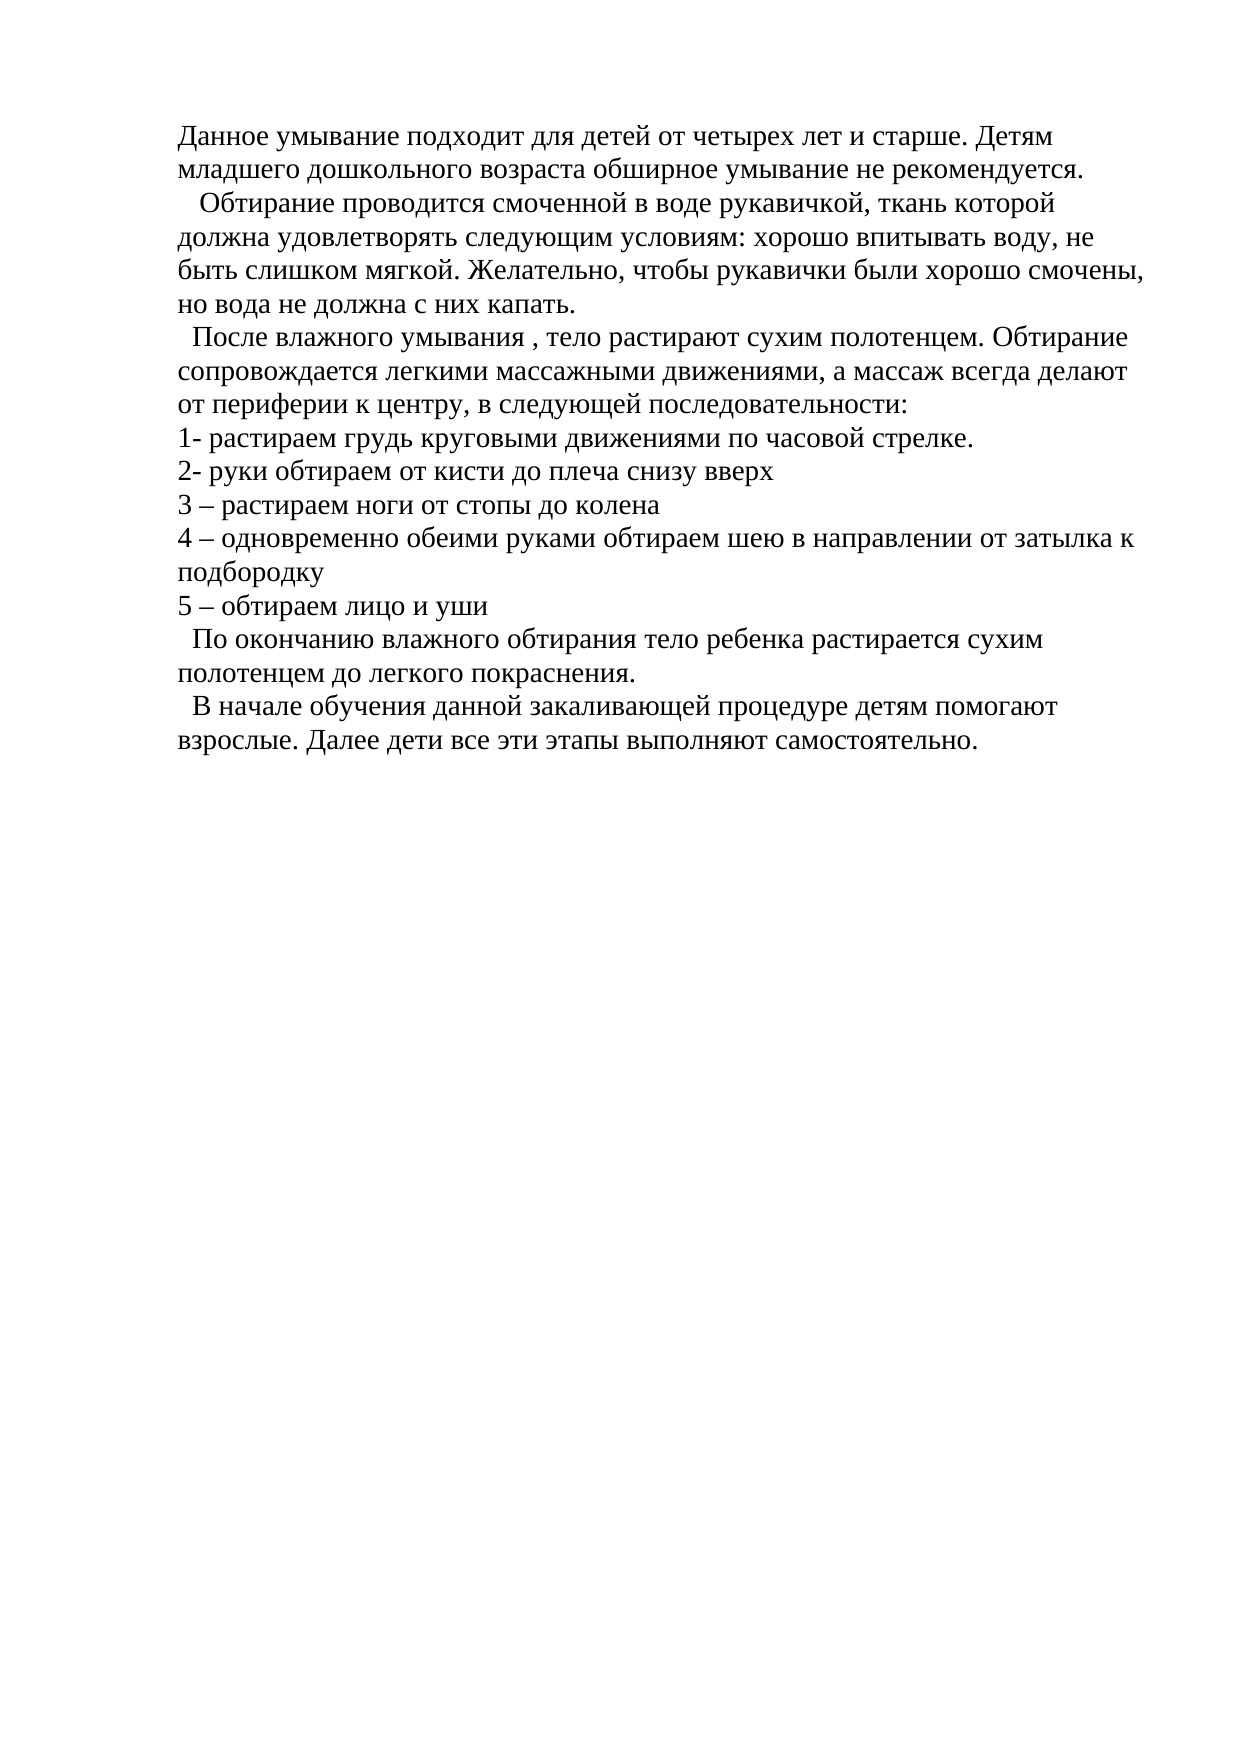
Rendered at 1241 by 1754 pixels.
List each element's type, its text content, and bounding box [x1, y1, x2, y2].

text 3 – растираем ноги от стопы до колена [177, 487, 1152, 521]
text По окончанию влажного обтирания тело ребенка растирается сухим полотенцем до легкого покраснения. [177, 621, 1152, 688]
text После влажного умывания , тело растирают сухим полотенцем. Обтирание сопровождается легкими массажными движениями, а массаж всегда делают от периферии к центру, в следующей последовательности: [177, 319, 1152, 420]
text 5 – обтираем лицо и уши [177, 588, 1152, 621]
text 1- растираем грудь круговыми движениями по часовой стрелке. [177, 420, 1152, 453]
text 4 – одновременно обеими руками обтираем шею в направлении от затылка к подбородку [177, 521, 1152, 588]
text Данное умывание подходит для детей от четырех лет и старше. Детям младшего дошкольного возраста обширное умывание не рекомендуется. [177, 118, 1152, 185]
text В начале обучения данной закаливающей процедуре детям помогают взрослые. Далее дети все эти этапы выполняют самостоятельно. [177, 688, 1152, 755]
text 2- руки обтираем от кисти до плеча снизу вверх [177, 453, 1152, 487]
text Обтирание проводится смоченной в воде рукавичкой, ткань которой должна удовлетворять следующим условиям: хорошо впитывать воду, не быть слишком мягкой. Желательно, чтобы рукавички были хорошо смочены, но вода не должна с них капать. [177, 185, 1152, 319]
